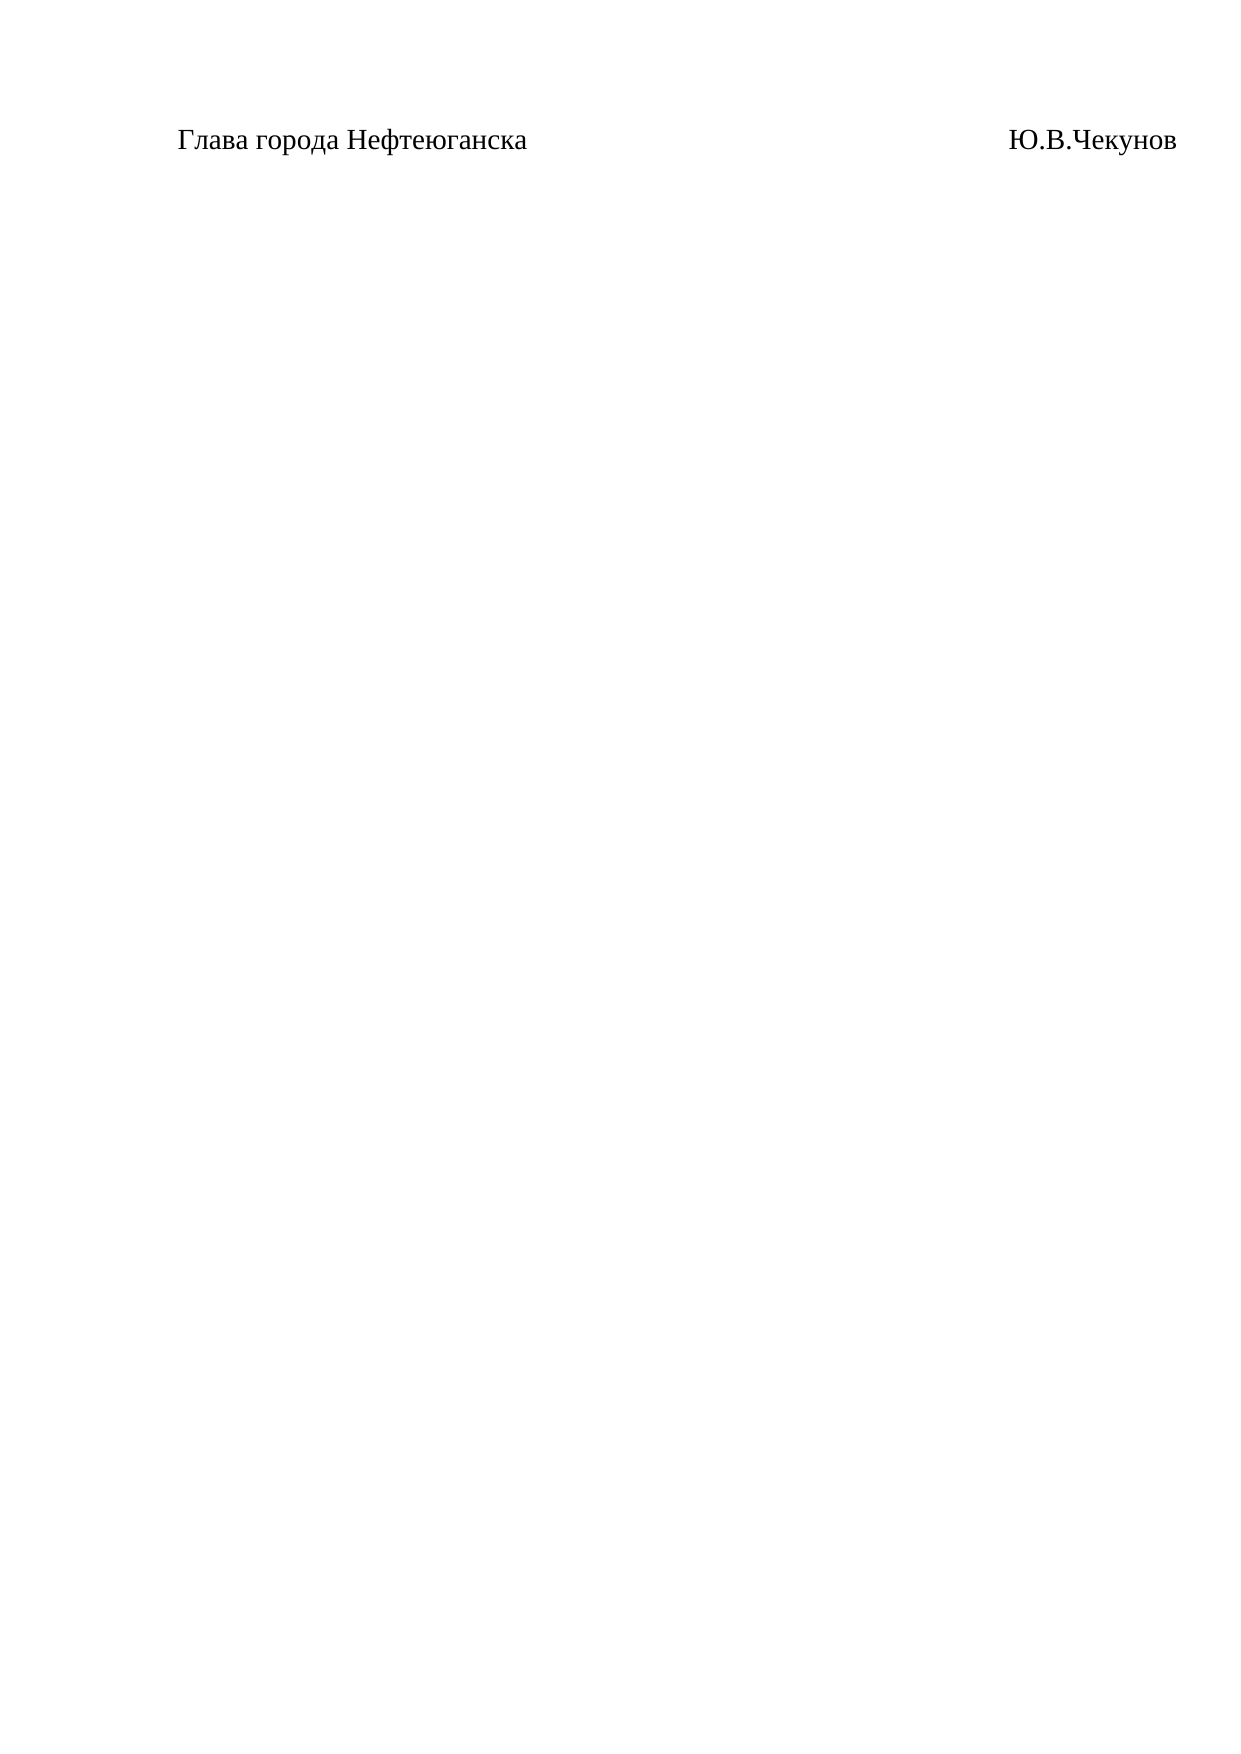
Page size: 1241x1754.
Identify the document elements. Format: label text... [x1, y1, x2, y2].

text Глава города Нефтеюганска Ю.В.Чекунов [177, 122, 1181, 189]
